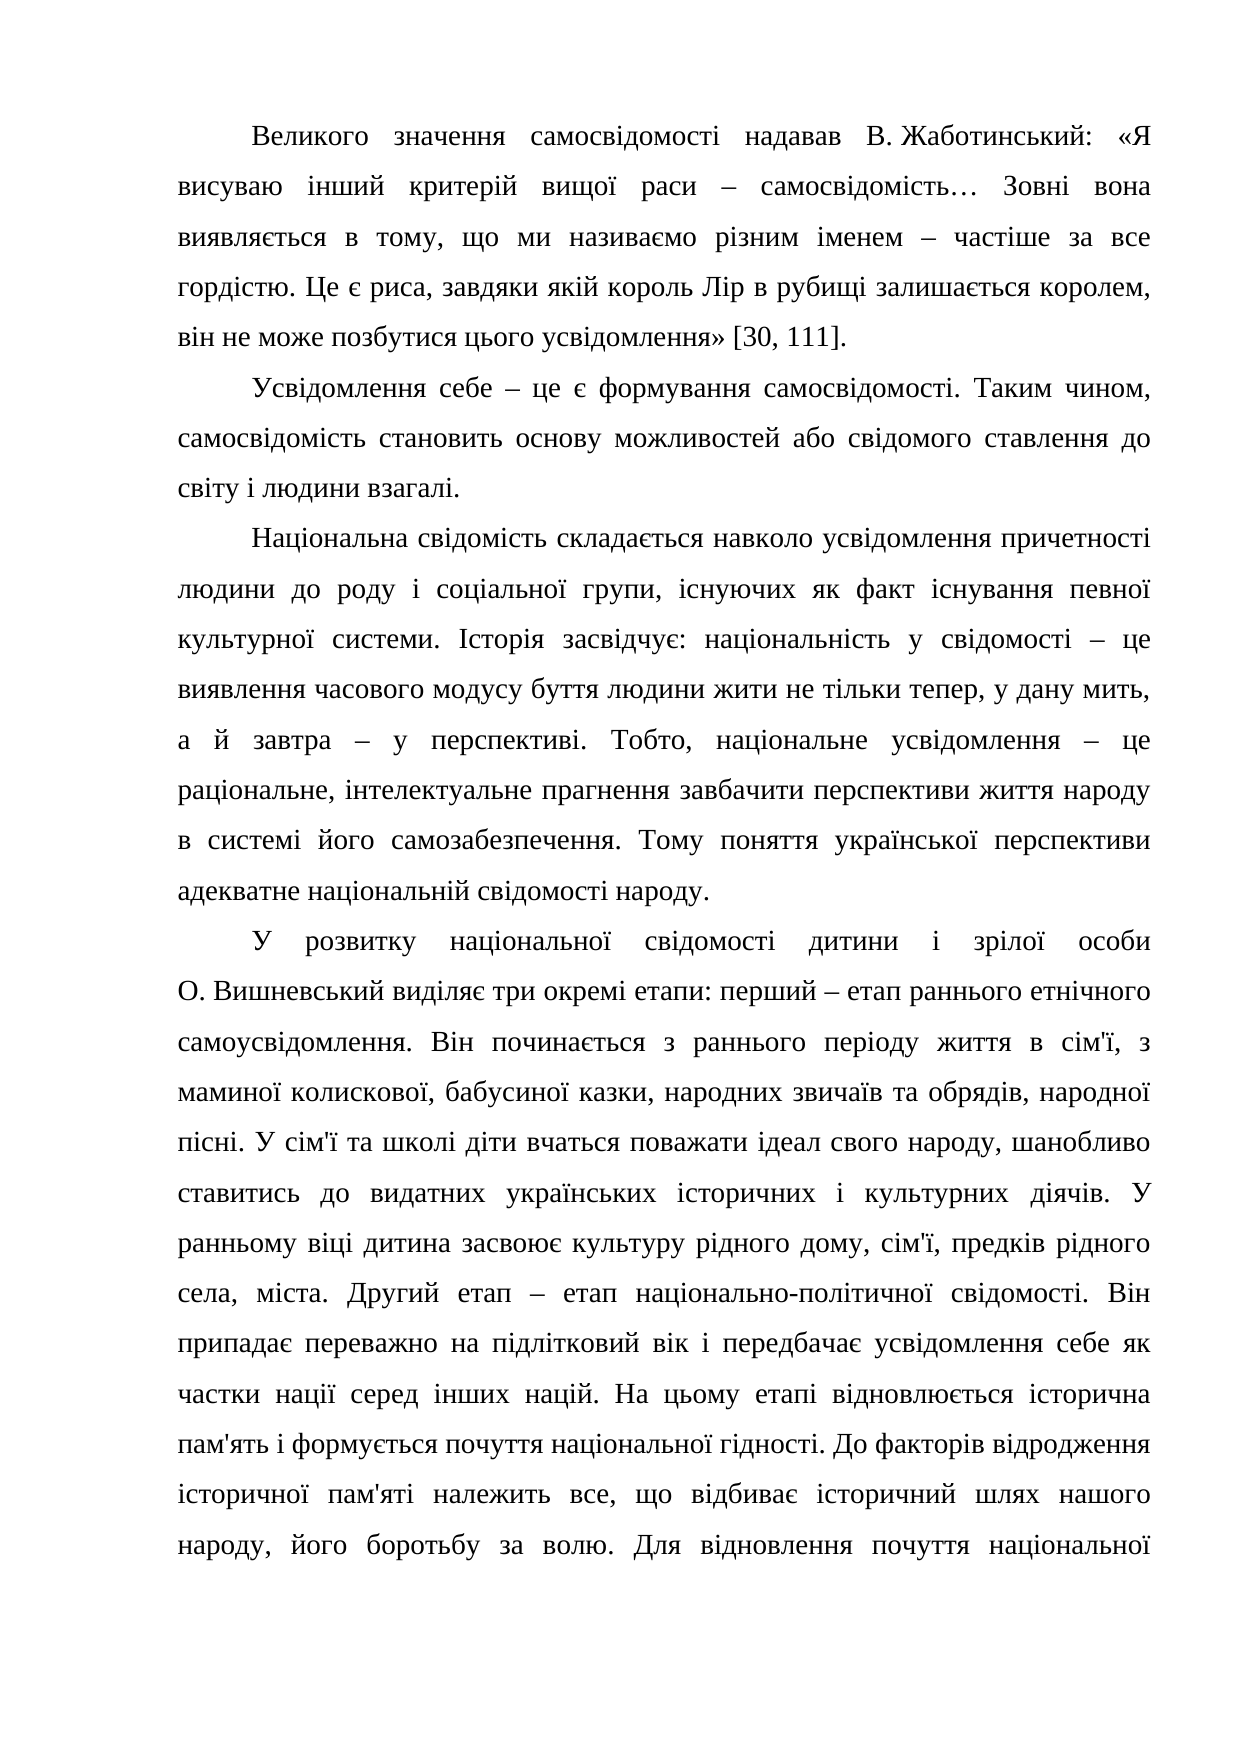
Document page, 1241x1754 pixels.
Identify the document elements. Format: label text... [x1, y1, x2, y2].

text Усвідомлення себе – це є формування самосвідомості. Таким чином, самосвідомість становить основу можливостей або свідомого ставлення до світу і людини взагалі. [177, 370, 1152, 504]
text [177, 923, 1152, 1560]
text Національна свідомість складається навколо усвідомлення причетності людини до роду і соціальної групи, існуючих як факт існування певної культурної системи. Історія засвідчує: національність у свідомості – це виявлення часового модусу буття людини жити не тільки тепер, у дану мить, а й завтра – у перспективі. Тобто, національне усвідомлення – це раціональне, інтелектуальне прагнення завбачити перспективи життя народу в системі його самозабезпечення. Тому поняття української перспективи адекватне національній свідомості народу. [177, 521, 1152, 906]
text Великого значення самосвідомості надавав В. Жаботинський: «Я висуваю інший критерій вищої раси – самосвідомість… Зовні вона виявляється в тому, що ми називаємо різним іменем – частіше за все гордістю. Це є риса, завдяки якій король Лір в рубищі залишається королем, він не може позбутися цього усвідомлення» [30, 111]. [177, 118, 1152, 353]
